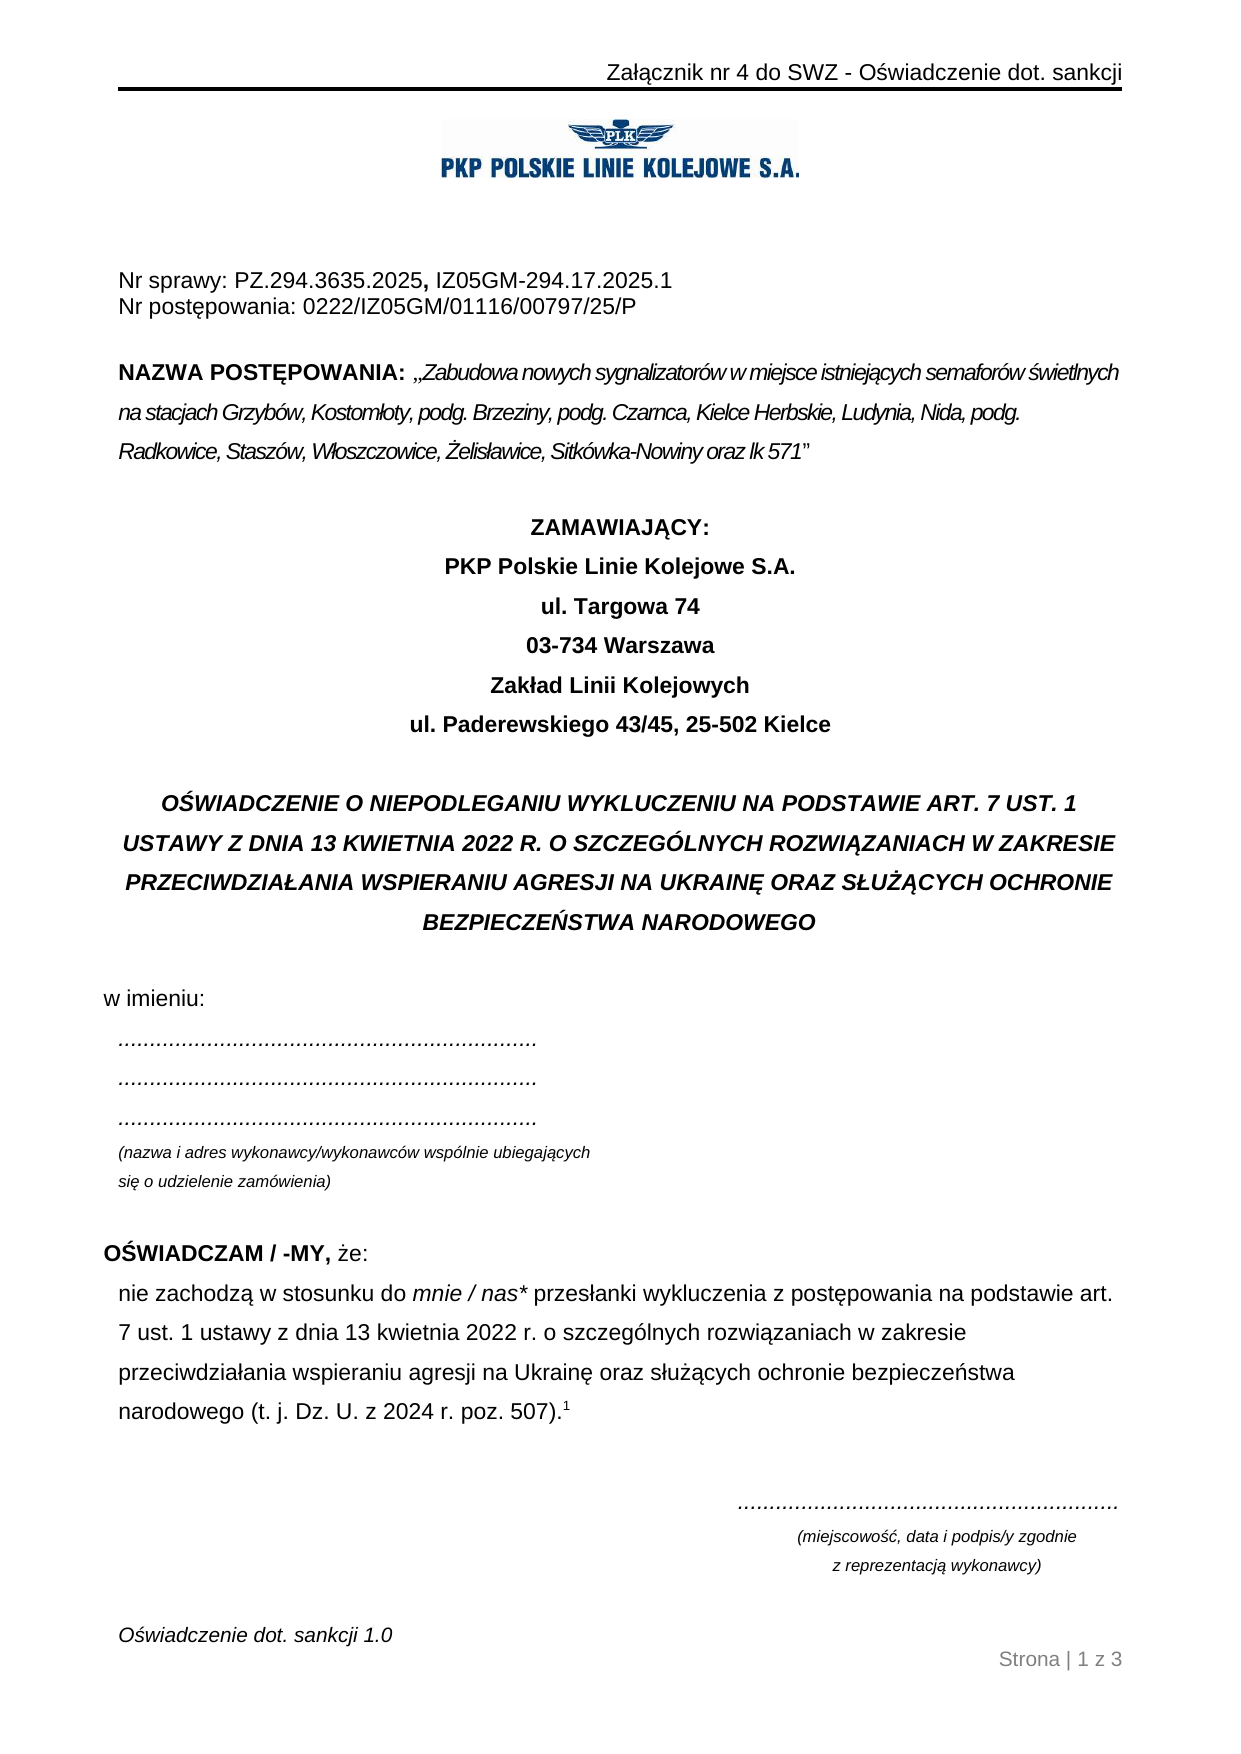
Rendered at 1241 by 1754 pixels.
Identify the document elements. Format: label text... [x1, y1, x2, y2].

text Nr sprawy: PZ.294.3635.2025, IZ05GM-294.17.2025.1 [118, 267, 234, 293]
text OŚWIADCZAM / -MY, że: [103, 1240, 1122, 1267]
text .................................................................. [118, 1104, 1122, 1130]
text 03-734 Warszawa [118, 632, 1122, 658]
text Nr sprawy: PZ.294.3635.2025, IZ05GM-294.17.2025.1 [435, 267, 1122, 293]
text .................................................................. [118, 1064, 1122, 1091]
text ul. Paderewskiego 43/45, 25-502 Kielce [118, 711, 1122, 737]
text Zakład Linii Kolejowych [118, 672, 1122, 698]
text NAZWA POSTĘPOWANIA: „Zabudowa nowych sygnalizatorów w miejsce istniejących semaforów świetlnych na stacjach Grzybów, Kostomłoty, podg. Brzeziny, podg. Czarnca, Kielce Herbskie, Ludynia, Nida, podg. Radkowice, Staszów, Włoszczowice, Żelisławice, Sitkówka-Nowiny oraz lk 571” [118, 359, 1122, 464]
picture [441, 119, 799, 178]
text (nazwa i adres wykonawcy/wykonawców wspólnie ubiegających się o udzielenie zamówienia) [118, 1143, 606, 1191]
text z reprezentacją wykonawcy) [679, 1556, 1122, 1575]
text ZAMAWIAJĄCY: [118, 514, 1122, 540]
text w imieniu: [103, 985, 1122, 1012]
text .................................................................. [118, 1025, 1122, 1051]
text (miejscowość, data i podpis/y zgodnie [679, 1527, 1122, 1546]
text PKP Polskie Linie Kolejowe S.A. [118, 553, 1122, 579]
text ul. Targowa 74 [118, 593, 1122, 619]
text Nr postępowania: 0222/IZ05GM/01116/00797/25/P [118, 293, 1122, 320]
text ............................................................ [118, 1488, 1122, 1514]
text OŚWIADCZENIE O NIEPODLEGANIU WYKLUCZENIU NA PODSTAWIE ART. 7 UST. 1 USTAWY Z DNIA 13 KWIETNIA 2022 R. O SZCZEGÓLNYCH ROZWIĄZANIACH W ZAKRESIE PRZECIWDZIAŁANIA WSPIERANIU AGRESJI NA UKRAINĘ ORAZ SŁUŻĄCYCH OCHRONIE BEZPIECZEŃSTWA NARODOWEGO [118, 751, 1122, 935]
text nie zachodzą w stosunku do mnie / nas* przesłanki wykluczenia z postępowania na podstawie art. 7 ust. 1 ustawy z dnia 13 kwietnia 2022 r. o szczególnych rozwiązaniach w zakresie przeciwdziałania wspieraniu agresji na Ukrainę oraz służących ochronie bezpieczeństwa narodowego (t. j. Dz. U. z 2024 r. poz. 507). [118, 1280, 1122, 1424]
